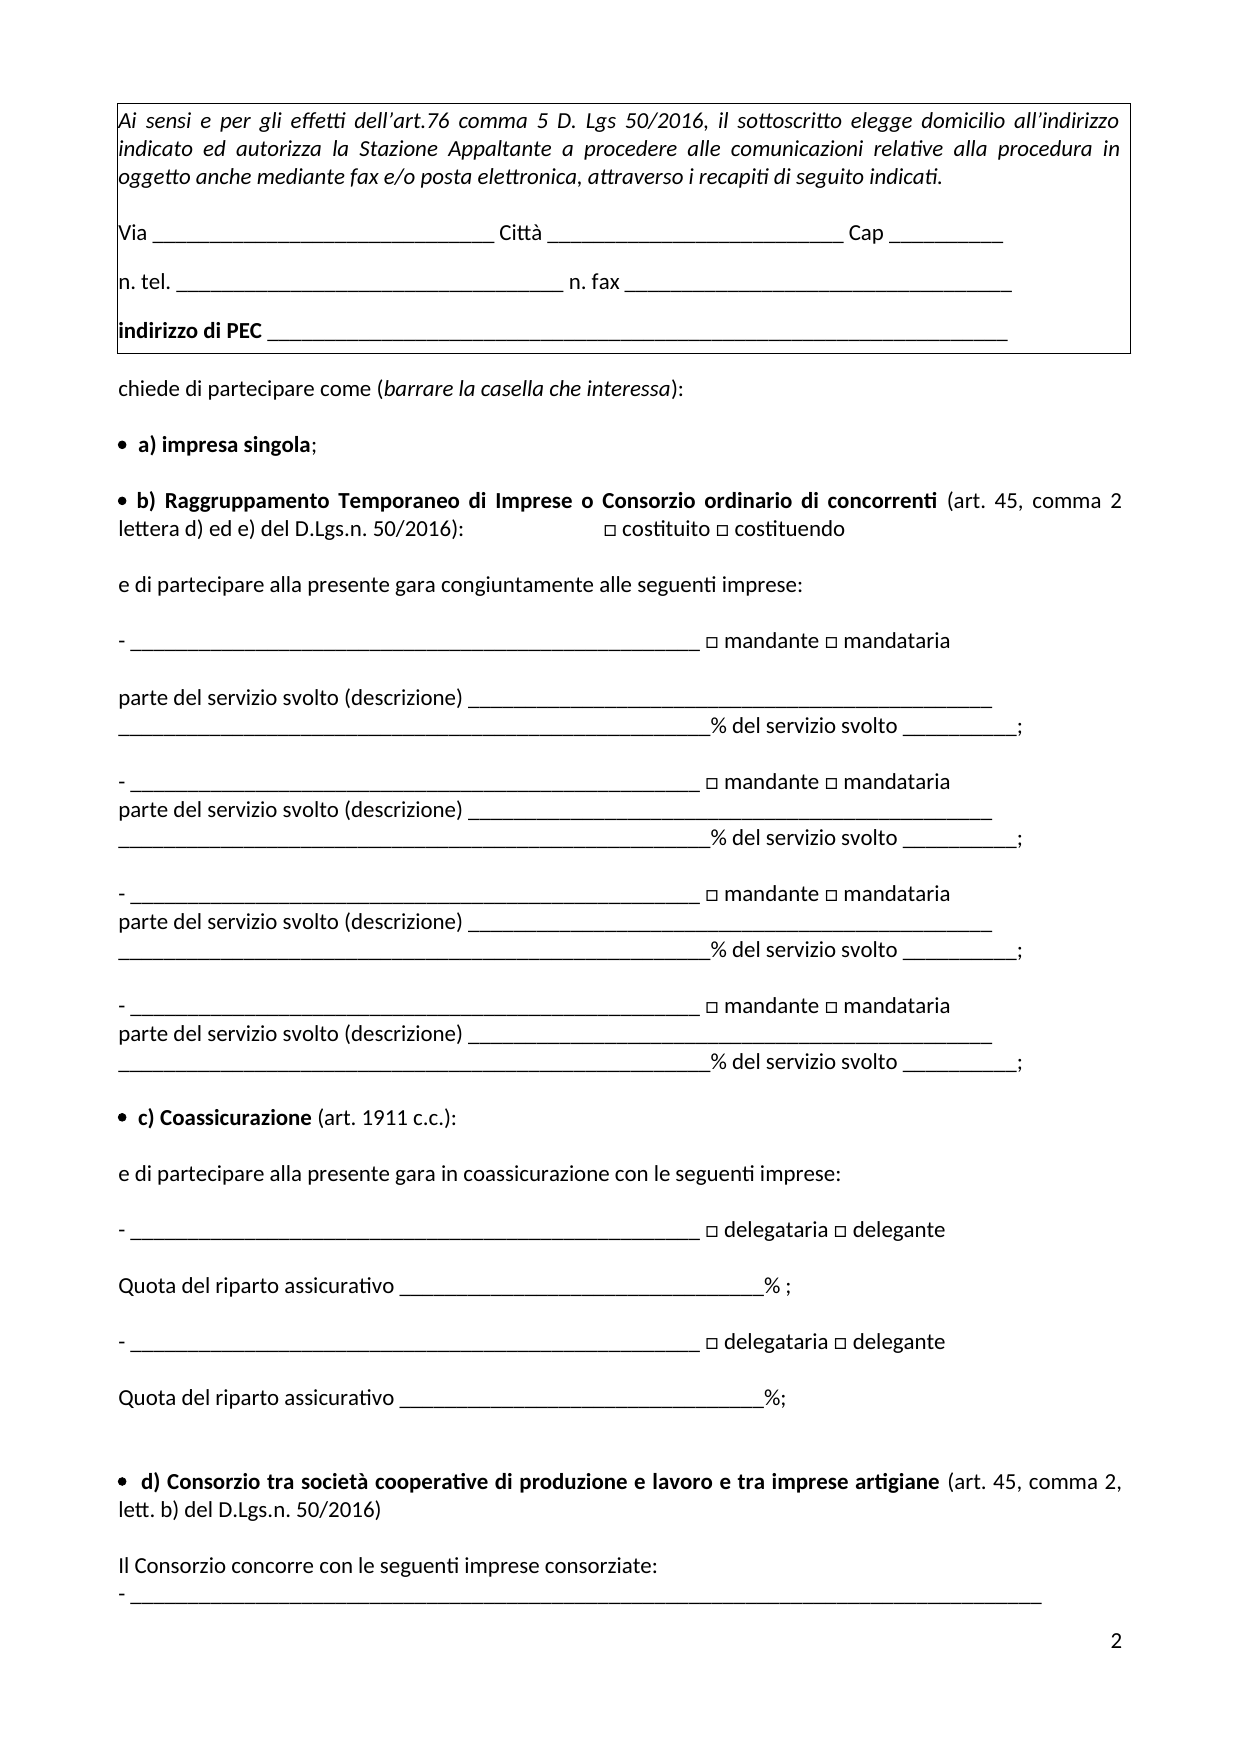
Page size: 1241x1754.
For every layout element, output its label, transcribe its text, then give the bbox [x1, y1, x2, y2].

text ____________________________________________________% del servizio svolto __________; [118, 935, 1122, 963]
text Quota del riparto assicurativo ________________________________% ; [118, 1271, 1122, 1299]
text - __________________________________________________ □ mandante □ mandataria [118, 767, 1122, 795]
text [118, 1579, 1122, 1607]
text a) impresa singola; [118, 431, 1122, 458]
text indirizzo di PEC _________________________________________________________________ [118, 313, 1130, 353]
text parte del servizio svolto (descrizione) ______________________________________________ [118, 683, 1122, 711]
text parte del servizio svolto (descrizione) ______________________________________________ [118, 907, 1122, 935]
text - __________________________________________________ □ delegataria □ delegante [118, 1327, 1122, 1355]
text Ai sensi e per gli effetti dell’art.76 comma 5 D. Lgs 50/2016, il sottoscritto elegge domicilio all’indirizzo indicato ed autorizza la Stazione Appaltante a procedere alle comunicazioni relative alla procedura in oggetto anche mediante fax e/o posta elettronica, attraverso i recapiti di seguito indicati. [118, 104, 1130, 191]
text Quota del riparto assicurativo ________________________________%; [118, 1383, 1122, 1411]
text ____________________________________________________% del servizio svolto __________; [118, 823, 1122, 851]
text chiede di partecipare come (barrare la casella che interessa): [118, 374, 1122, 402]
text b) Raggruppamento Temporaneo di Imprese o Consorzio ordinario di concorrenti (art. 45, comma 2 lettera d) ed e) del D.Lgs.n. 50/2016): □ costituito □ costituendo [118, 487, 1122, 543]
text Il Consorzio concorre con le seguenti imprese consorziate: [118, 1551, 1122, 1579]
text n. tel. __________________________________ n. fax __________________________________ [118, 264, 1130, 295]
text - __________________________________________________ □ delegataria □ delegante [118, 1215, 1122, 1243]
text - __________________________________________________ □ mandante □ mandataria [118, 991, 1122, 1019]
text ____________________________________________________% del servizio svolto __________; [118, 711, 1122, 739]
text parte del servizio svolto (descrizione) ______________________________________________ [118, 795, 1122, 823]
text ____________________________________________________% del servizio svolto __________; [118, 1047, 1122, 1075]
text Via ______________________________ Città __________________________ Cap __________ [118, 218, 1122, 247]
text c) Coassicurazione (art. 1911 c.c.): [118, 1103, 1122, 1131]
text e di partecipare alla presente gara in coassicurazione con le seguenti imprese: [118, 1159, 1122, 1187]
text e di partecipare alla presente gara congiuntamente alle seguenti imprese: [118, 571, 1122, 599]
text d) Consorzio tra società cooperative di produzione e lavoro e tra imprese artigiane (art. 45, comma 2, lett. b) del D.Lgs.n. 50/2016) [118, 1467, 1122, 1523]
text - __________________________________________________ □ mandante □ mandataria [118, 879, 1122, 907]
text parte del servizio svolto (descrizione) ______________________________________________ [118, 1019, 1122, 1047]
text - __________________________________________________ □ mandante □ mandataria [118, 627, 1122, 655]
